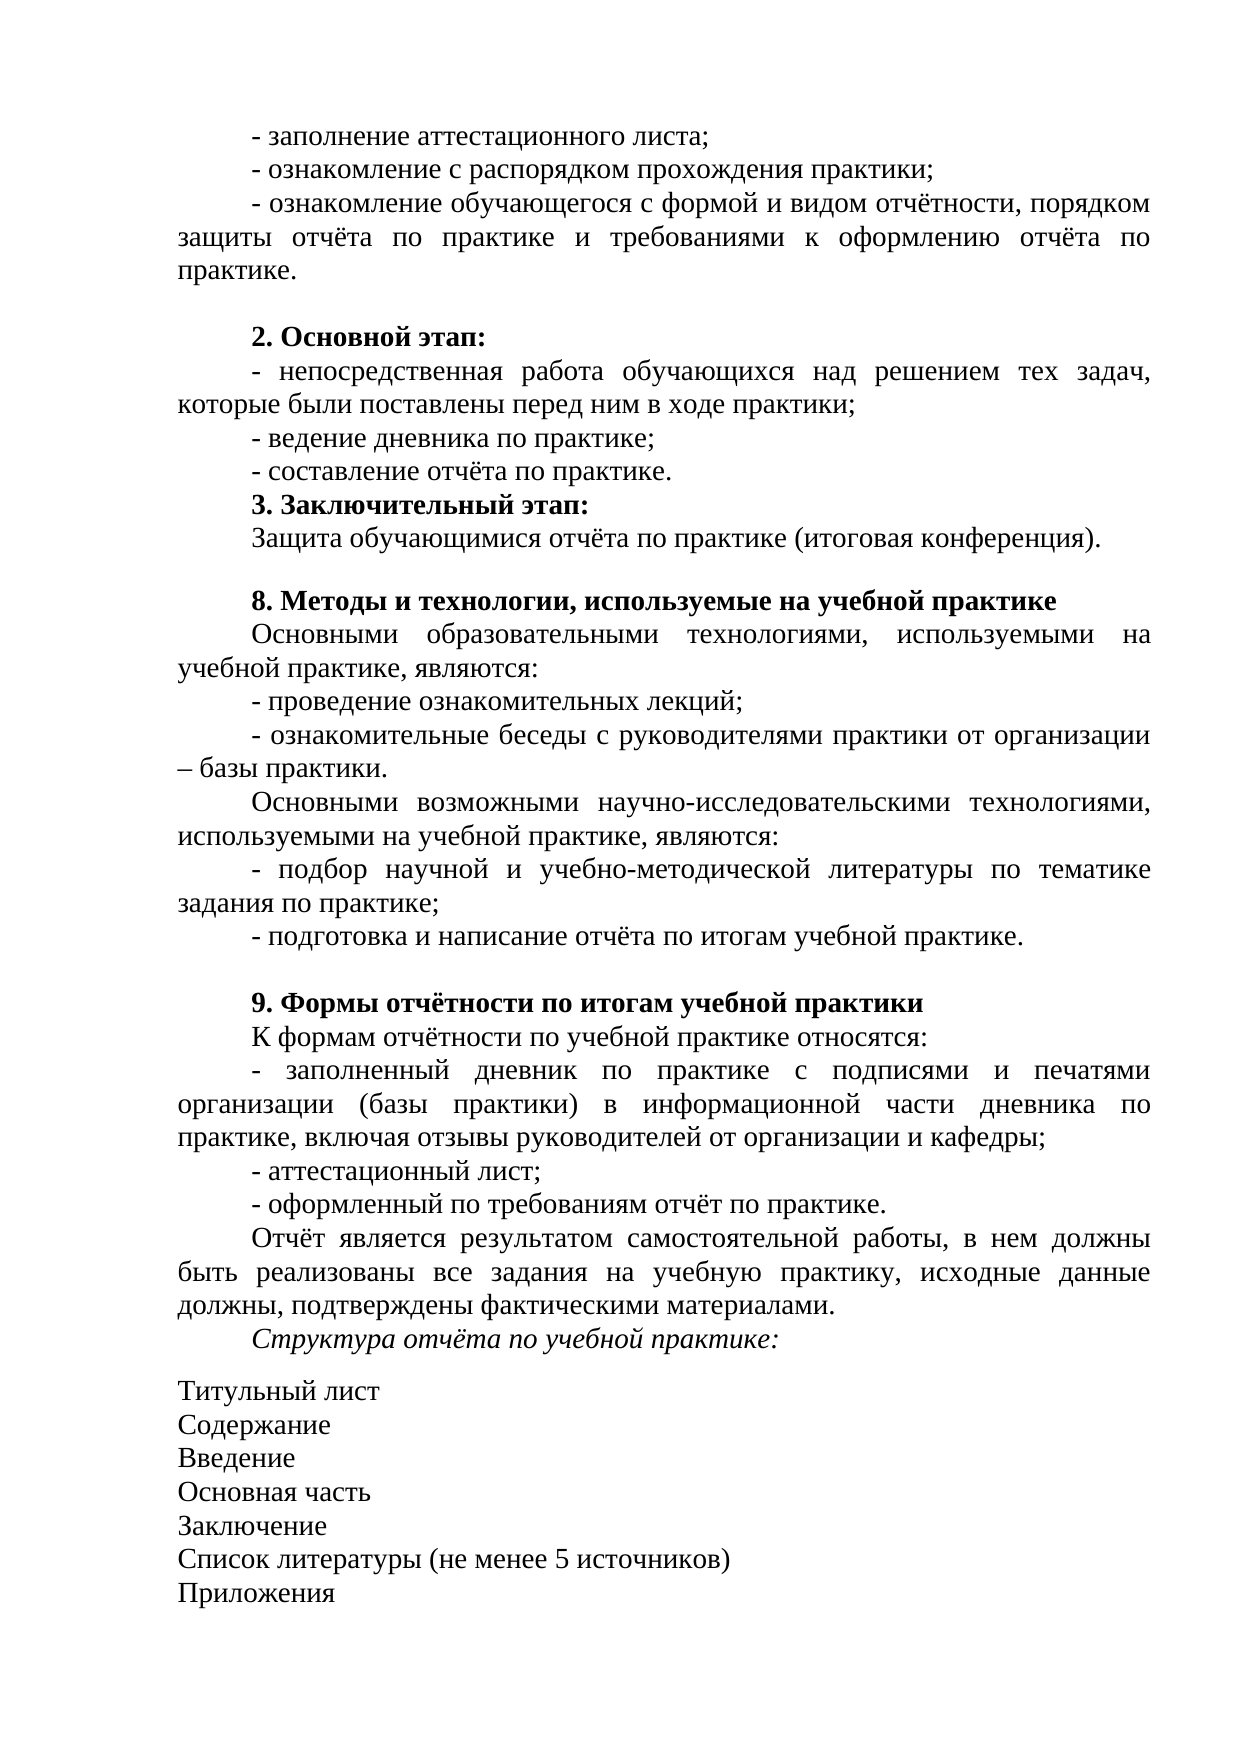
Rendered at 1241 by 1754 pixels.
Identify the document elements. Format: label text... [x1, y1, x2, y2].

text Основными образовательными технологиями, используемыми на учебной практике, являются: [177, 616, 1152, 683]
text - оформленный по требованиям отчёт по практике. [177, 1187, 1152, 1220]
text Список литературы (не менее 5 источников) [177, 1541, 1152, 1575]
text - составление отчёта по практике. [177, 453, 1152, 487]
text Защита обучающимися отчёта по практике (итоговая конференция). [177, 521, 1152, 554]
text 8. Методы и технологии, используемые на учебной практике [177, 583, 1152, 616]
text Введение [177, 1441, 1152, 1474]
text - непосредственная работа обучающихся над решением тех задач, которые были поставлены перед ним в ходе практики; [177, 353, 1152, 420]
text - заполнение аттестационного листа; [177, 118, 1152, 152]
text Заключение [177, 1508, 1152, 1541]
text - ведение дневника по практике; [177, 420, 1152, 453]
text Приложения [177, 1575, 1152, 1608]
text - ознакомление с распорядком прохождения практики; [177, 152, 1152, 185]
text - подбор научной и учебно-методической литературы по тематике задания по практике; [177, 851, 1152, 918]
text - проведение ознакомительных лекций; [177, 683, 1152, 717]
text Основными возможными научно-исследовательскими технологиями, используемыми на учебной практике, являются: [177, 784, 1152, 851]
text Содержание [177, 1407, 1152, 1441]
text 9. Формы отчётности по итогам учебной практики [177, 985, 1152, 1019]
text - ознакомление обучающегося с формой и видом отчётности, порядком защиты отчёта по практике и требованиями к оформлению отчёта по практике. [177, 185, 1152, 286]
text - подготовка и написание отчёта по итогам учебной практике. [177, 918, 1152, 952]
text 3. Заключительный этап: [177, 487, 1152, 521]
text Основная часть [177, 1474, 1152, 1508]
text Структура отчёта по учебной практике: [177, 1321, 1152, 1354]
text Титульный лист [177, 1373, 1152, 1407]
text К формам отчётности по учебной практике относятся: [177, 1019, 1152, 1052]
text - заполненный дневник по практике с подписями и печатями организации (базы практики) в информационной части дневника по практике, включая отзывы руководителей от организации и кафедры; [177, 1052, 1152, 1153]
text - аттестационный лист; [177, 1153, 1152, 1187]
text - ознакомительные беседы с руководителями практики от организации – базы практики. [177, 717, 1152, 784]
text Отчёт является результатом самостоятельной работы, в нем должны быть реализованы все задания на учебную практику, исходные данные должны, подтверждены фактическими материалами. [177, 1220, 1152, 1321]
text 2. Основной этап: [177, 319, 1152, 353]
